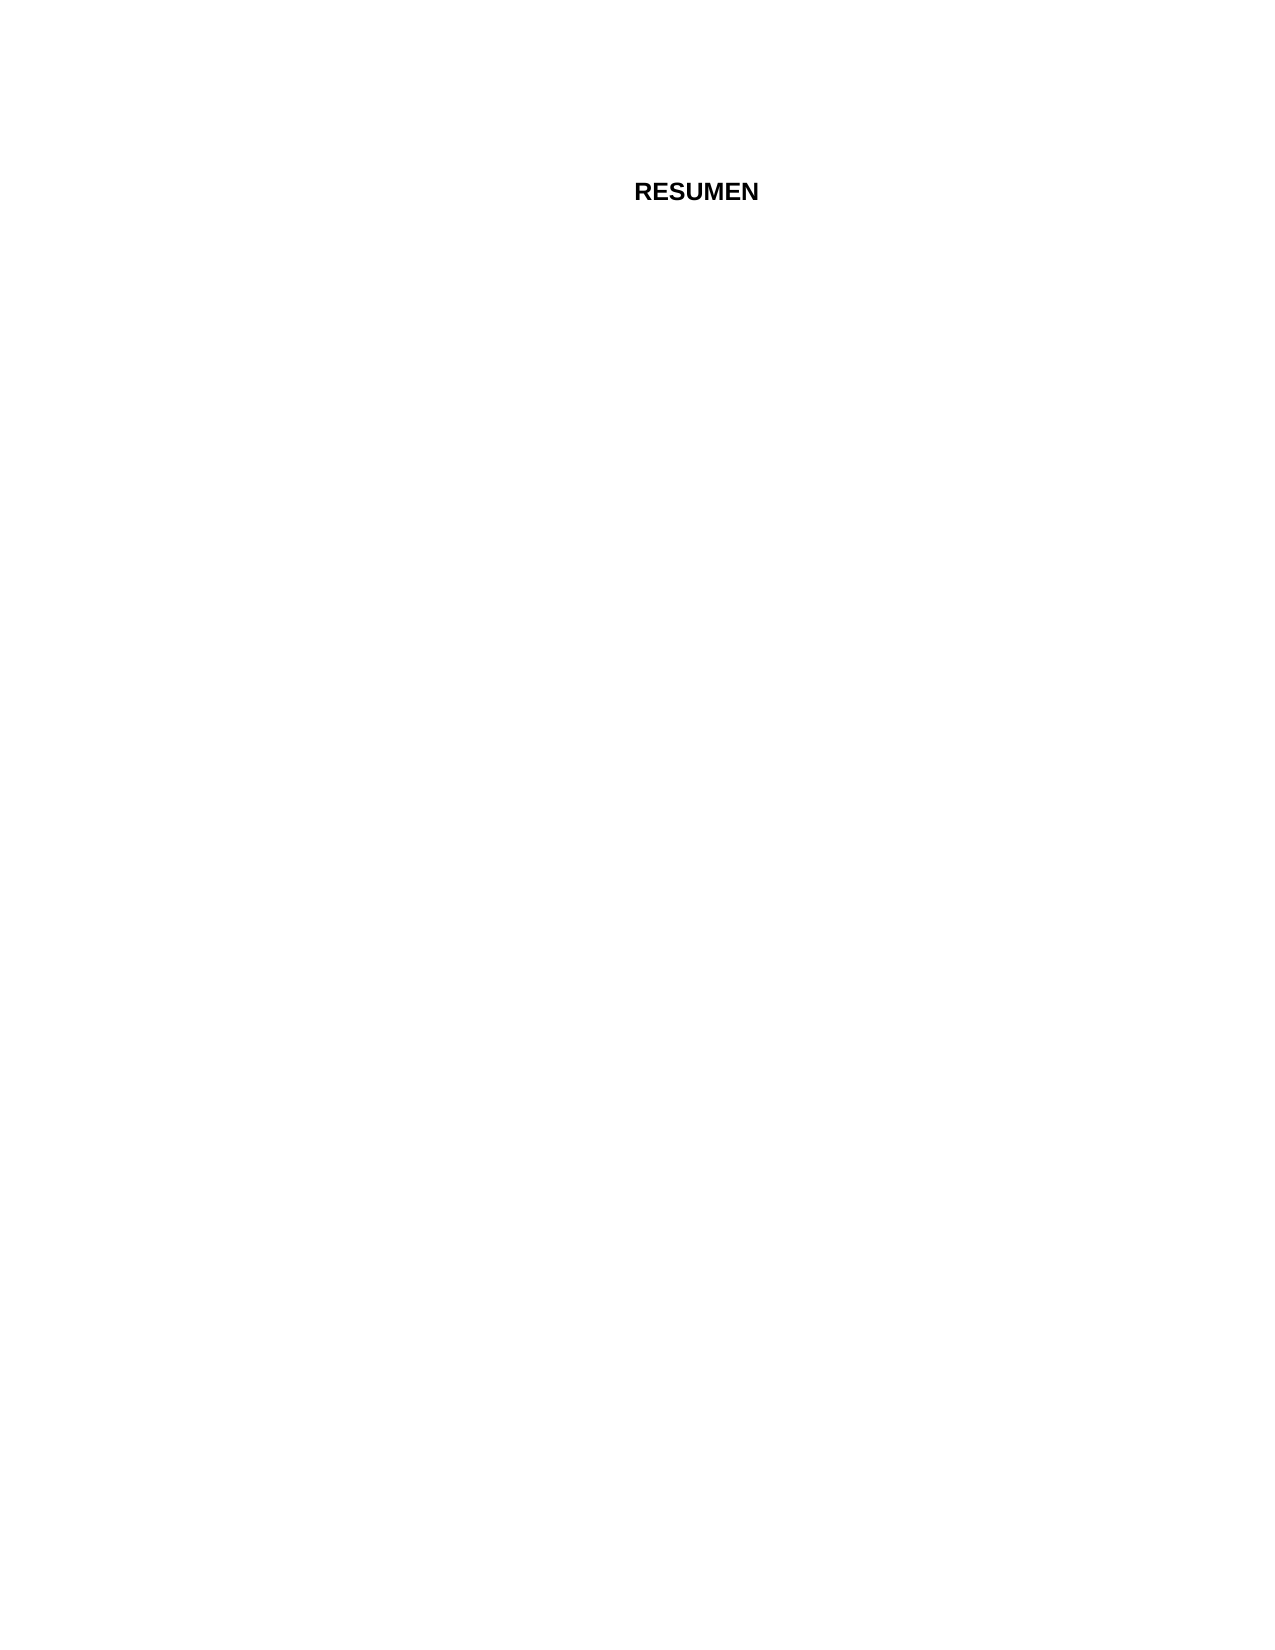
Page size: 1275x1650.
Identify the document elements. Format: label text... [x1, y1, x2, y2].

text RESUMEN [236, 177, 1157, 206]
